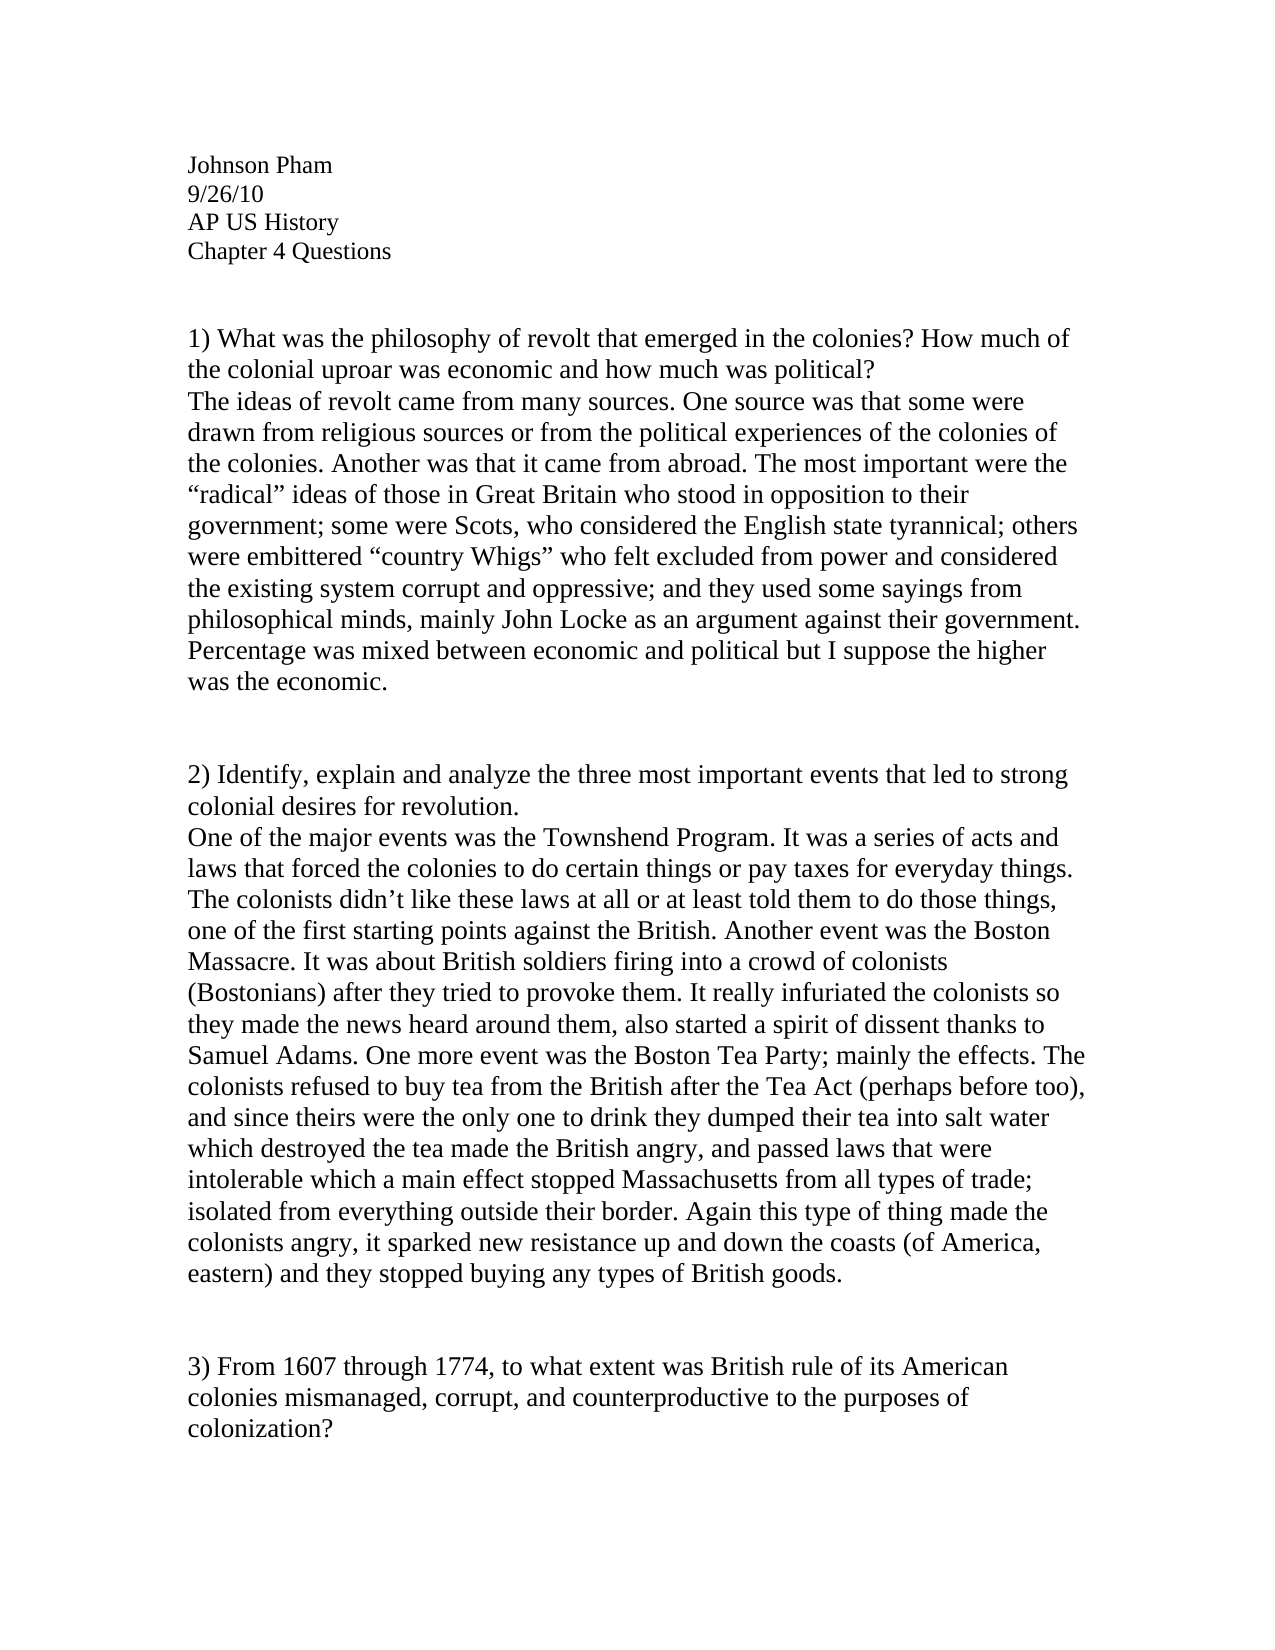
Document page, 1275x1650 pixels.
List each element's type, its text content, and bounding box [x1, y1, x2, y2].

text 2) Identify, explain and analyze the three most important events that led to strong colonial desires for revolution. [187, 758, 1087, 821]
text The ideas of revolt came from many sources. One source was that some were drawn from religious sources or from the political experiences of the colonies of the colonies. Another was that it came from abroad. The most important were the “radical” ideas of those in Great Britain who stood in opposition to their government; some were Scots, who considered the English state tyrannical; others were embittered “country Whigs” who felt excluded from power and considered the existing system corrupt and oppressive; and they used some sayings from philosophical minds, mainly John Locke as an argument against their government. Percentage was mixed between economic and political but I suppose the higher was the economic. [187, 385, 1087, 696]
text One of the major events was the Townshend Program. It was a series of acts and laws that forced the colonies to do certain things or pay taxes for everyday things. The colonists didn’t like these laws at all or at least told them to do those things, one of the first starting points against the British. Another event was the Boston Massacre. It was about British soldiers firing into a crowd of colonists (Bostonians) after they tried to provoke them. It really infuriated the colonists so they made the news heard around them, also started a spirit of dissent thanks to Samuel Adams. One more event was the Boston Tea Party; mainly the effects. The colonists refused to buy tea from the British after the Tea Act (perhaps before too), and since theirs were the only one to drink they dumped their tea into salt water which destroyed the tea made the British angry, and passed laws that were intolerable which a main effect stopped Massachusetts from all types of trade; isolated from everything outside their border. Again this type of thing made the colonists angry, it sparked new resistance up and down the coasts (of America, eastern) and they stopped buying any types of British goods. [187, 821, 1087, 1288]
text AP US History [187, 207, 1087, 236]
text 3) From 1607 through 1774, to what extent was British rule of its American colonies mismanaged, corrupt, and counterproductive to the purposes of colonization? [187, 1350, 1087, 1444]
text Johnson Pham [187, 150, 1087, 179]
text 9/26/10 [187, 179, 1087, 207]
text Chapter 4 Questions [187, 236, 1087, 265]
text 1) What was the philosophy of revolt that emerged in the colonies? How much of the colonial uproar was economic and how much was political? [187, 322, 1087, 385]
